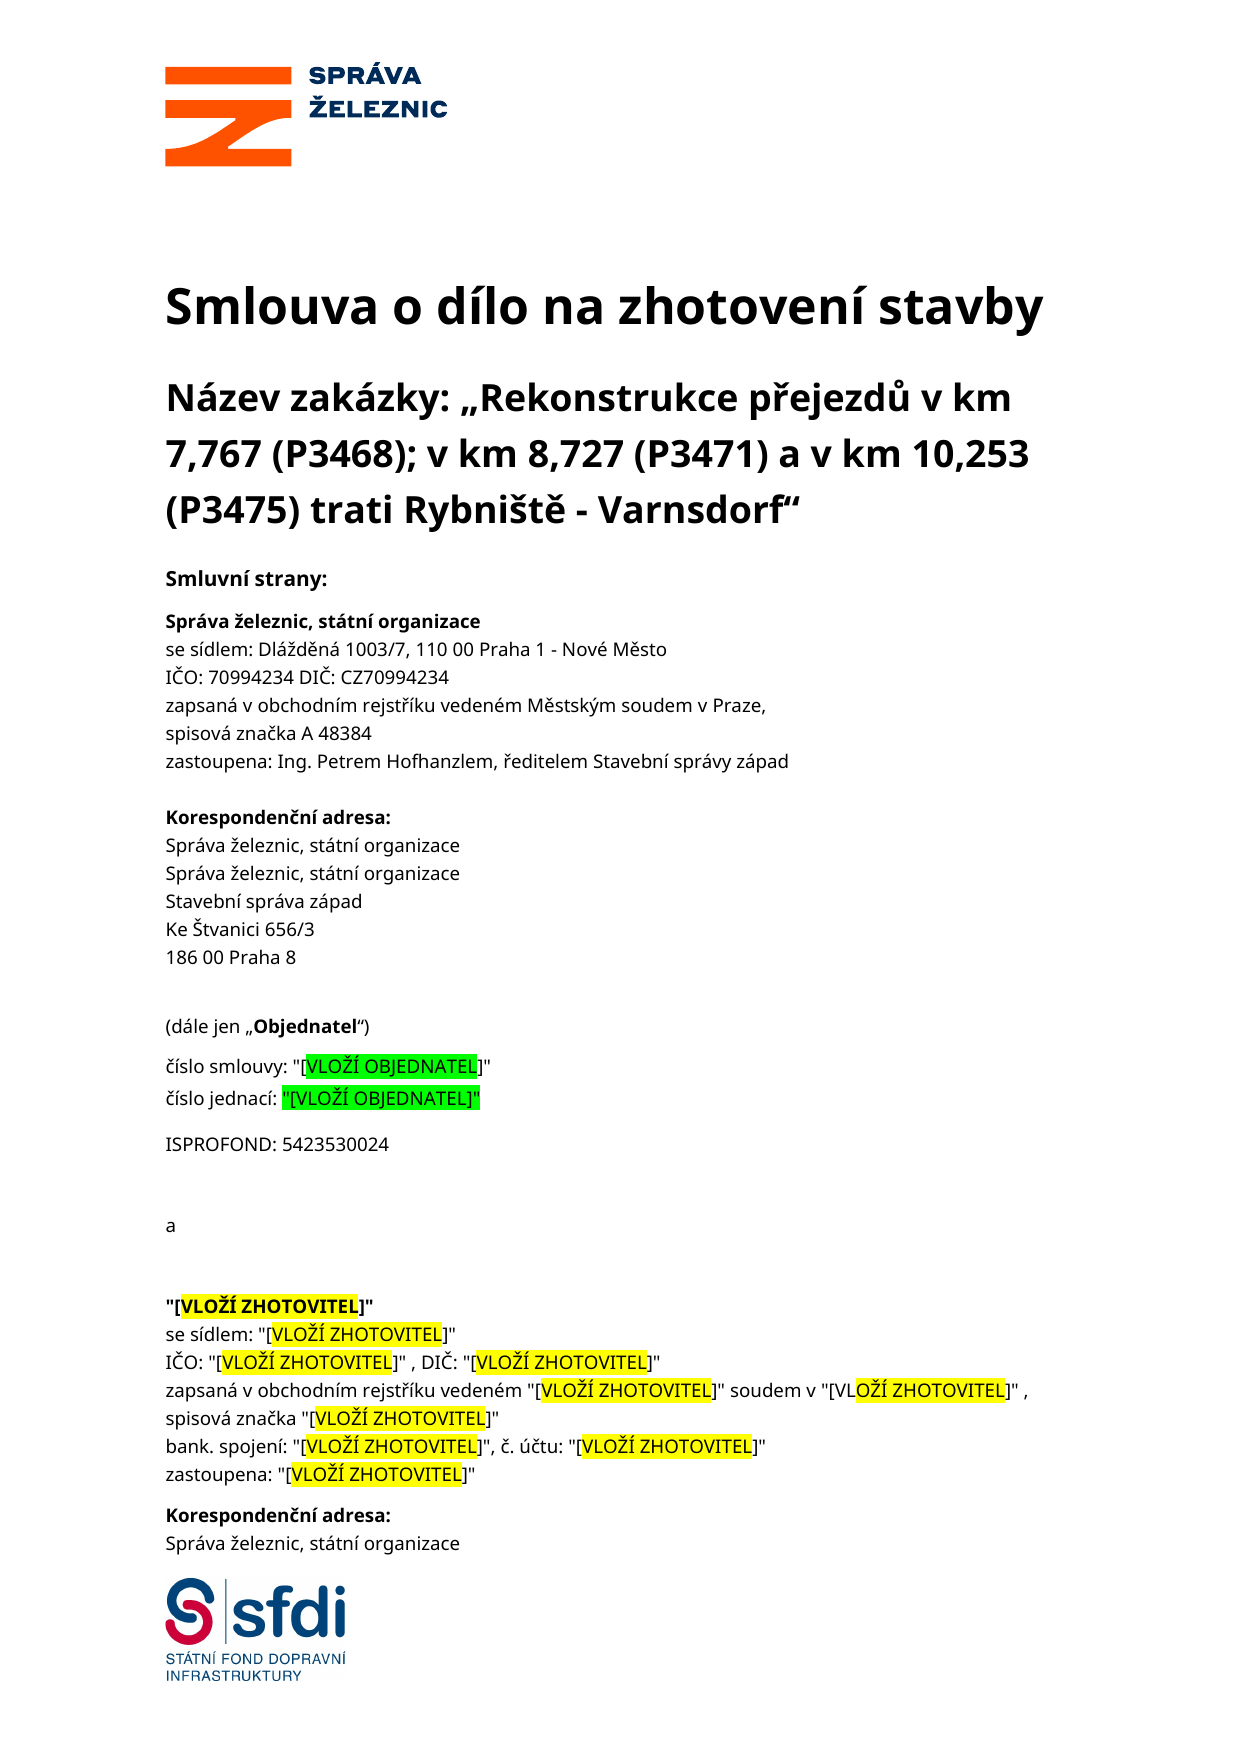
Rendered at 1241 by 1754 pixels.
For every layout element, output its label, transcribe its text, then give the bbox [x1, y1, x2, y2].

text se sídlem: Dlážděná 1003/7, 110 00 Praha 1 - Nové Město [165, 636, 1075, 662]
text bank. spojení: "[VLOŽÍ ZHOTOVITEL]", č. účtu: "[VLOŽÍ ZHOTOVITEL]" [752, 1434, 1075, 1459]
text zastoupena: "[VLOŽÍ ZHOTOVITEL]" [165, 1462, 291, 1487]
text a [165, 1213, 1075, 1238]
text Správa železnic, státní organizace [165, 1530, 1075, 1556]
text Korespondenční adresa: [165, 1502, 1075, 1528]
text Smlouva o dílo na zhotovení stavby [165, 271, 1075, 339]
text číslo smlouvy: "[VLOŽÍ OBJEDNATEL]" [165, 1053, 1075, 1079]
text IČO: 70994234 DIČ: CZ70994234 [165, 664, 1075, 690]
picture [165, 1577, 346, 1681]
text spisová značka "[VLOŽÍ ZHOTOVITEL]" [485, 1406, 1075, 1431]
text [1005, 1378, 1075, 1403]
text Správa železnic, státní organizace [165, 860, 1075, 886]
text zastoupena: "[VLOŽÍ ZHOTOVITEL]" [462, 1462, 1075, 1487]
text 186 00 Praha 8 [165, 944, 1075, 970]
text Stavební správa západ [165, 888, 1075, 914]
text ISPROFOND: 5423530024 [165, 1132, 1075, 1157]
text číslo jednací: "[VLOŽÍ OBJEDNATEL]" [165, 1082, 1075, 1111]
text "[VLOŽÍ ZHOTOVITEL]" [358, 1294, 1075, 1319]
text Smluvní strany: [165, 564, 1075, 593]
text Správa železnic, státní organizace [165, 832, 1075, 858]
text Korespondenční adresa: [165, 804, 1075, 830]
text IČO: "[VLOŽÍ ZHOTOVITEL]" , DIČ: "[VLOŽÍ ZHOTOVITEL]" [647, 1350, 1075, 1375]
text Ke Štvanici 656/3 [165, 916, 1075, 942]
text zastoupena: Ing. Petrem Hofhanzlem, ředitelem Stavební správy západ [165, 748, 1075, 774]
text se sídlem: "[VLOŽÍ ZHOTOVITEL]" [442, 1322, 1075, 1347]
text spisová značka "[VLOŽÍ ZHOTOVITEL]" [165, 1406, 315, 1431]
text se sídlem: "[VLOŽÍ ZHOTOVITEL]" [165, 1322, 272, 1347]
text zapsaná v obchodním rejstříku vedeném Městským soudem v Praze, [165, 692, 1075, 718]
text Správa železnic, státní organizace [165, 608, 1075, 634]
text (dále jen „Objednatel“) [165, 1013, 1075, 1038]
text spisová značka A 48384 [165, 720, 1075, 746]
text zapsaná v obchodním rejstříku vedeném "[VLOŽÍ ZHOTOVITEL]" soudem v "[VLOŽÍ ZHOTOVITEL]" , [165, 1378, 541, 1403]
text Název zakázky: „Rekonstrukce přejezdů v km 7,767 (P3468); v km 8,727 (P3471) a v km 10,253 (P3475) trati Rybniště - Varnsdorf“ [165, 371, 1075, 534]
